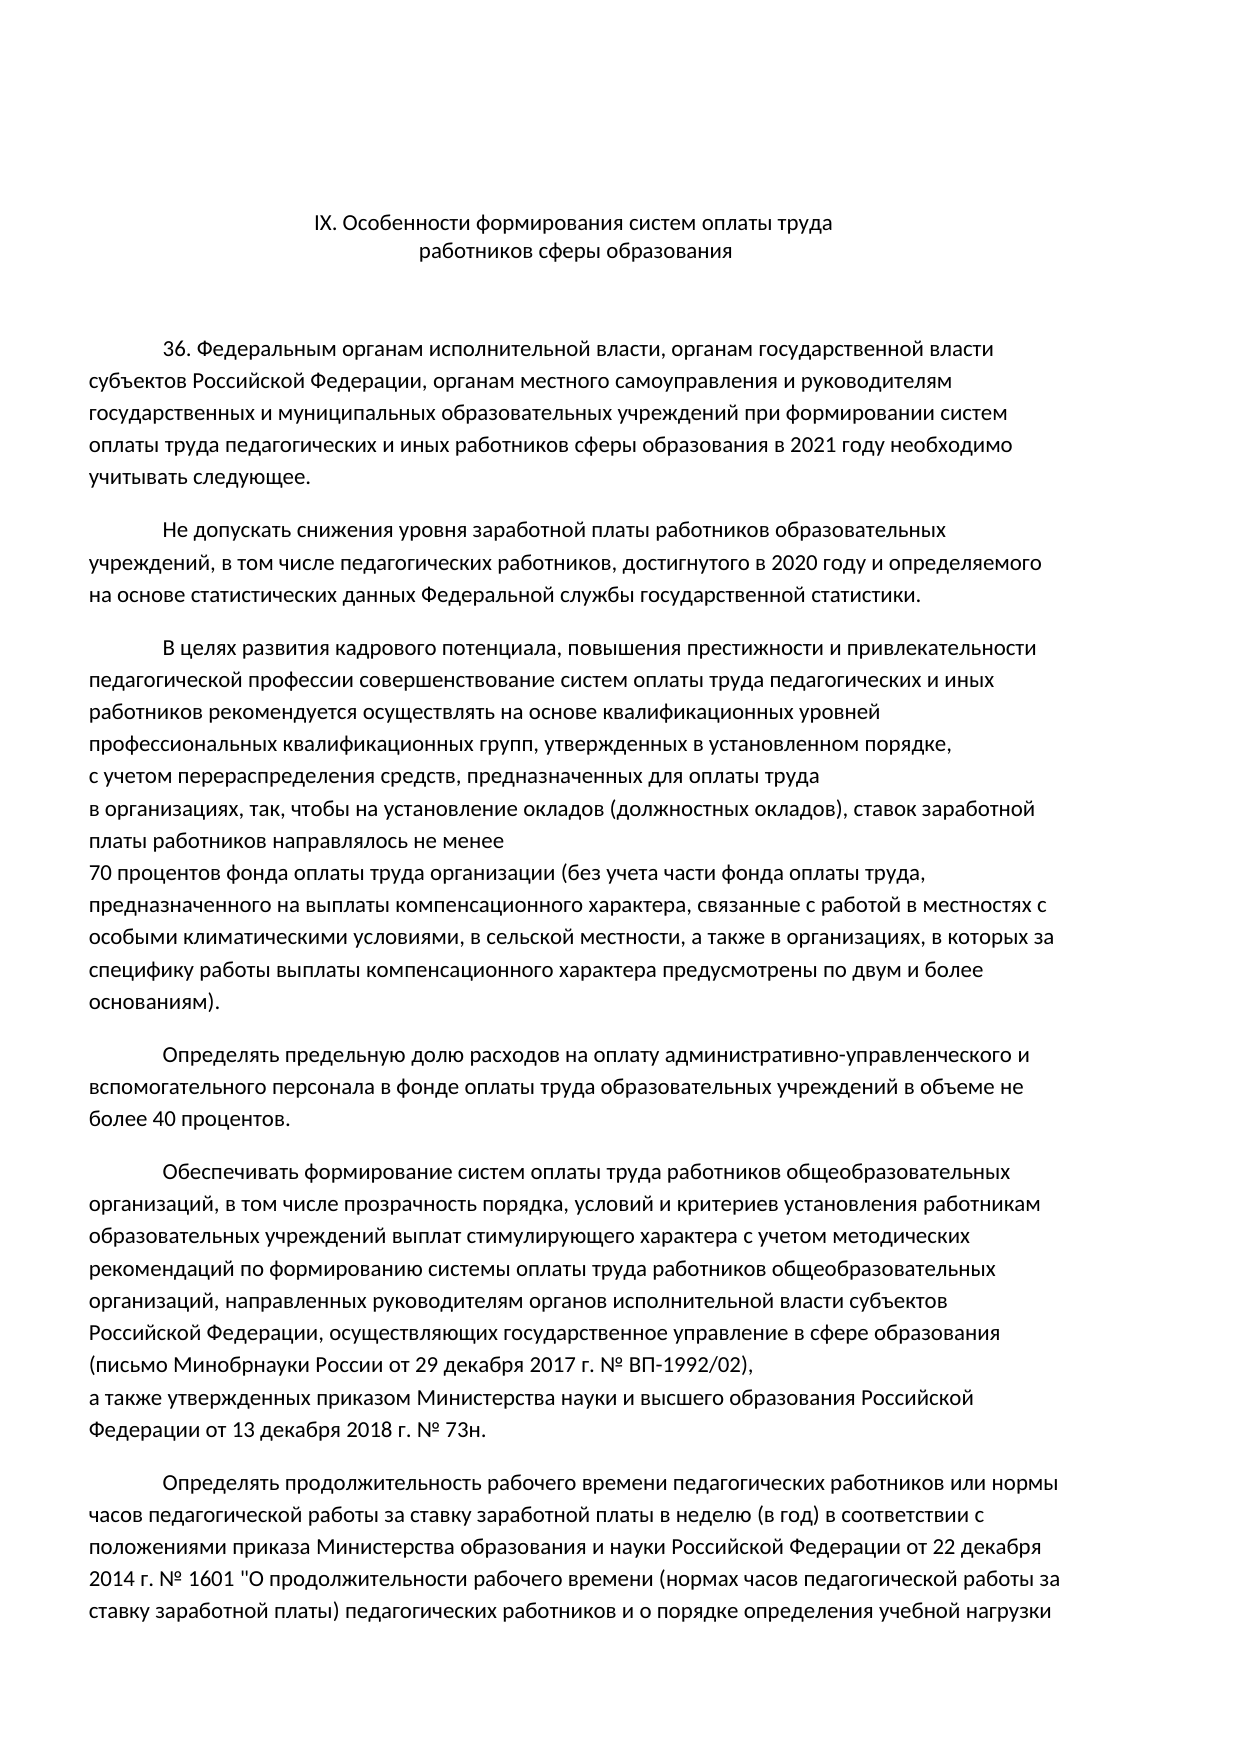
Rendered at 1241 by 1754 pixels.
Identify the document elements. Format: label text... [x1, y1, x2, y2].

text Не допускать снижения уровня заработной платы работников образовательных учреждений, в том числе педагогических работников, достигнутого в 2020 году и определяемого на основе статистических данных Федеральной службы государственной статистики. [88, 515, 1063, 608]
text IX. Особенности формирования систем оплаты труда работников сферы образования [88, 208, 1063, 264]
text В целях развития кадрового потенциала, повышения престижности и привлекательности педагогической профессии совершенствование систем оплаты труда педагогических и иных работников рекомендуется осуществлять на основе квалификационных уровней профессиональных квалификационных групп, утвержденных в установленном порядке, с учетом перераспределения средств, предназначенных для оплаты труда в организациях, так, чтобы на установление окладов (должностных окладов), ставок заработной платы работников направлялось не менее 70 процентов фонда оплаты труда организации (без учета части фонда оплаты труда, предназначенного на выплаты компенсационного характера, связанные с работой в местностях с особыми климатическими условиями, в сельской местности, а также в организациях, в которых за специфику работы выплаты компенсационного характера предусмотрены по двум и более основаниям). [88, 633, 1063, 1015]
text 36. Федеральным органам исполнительной власти, органам государственной власти субъектов Российской Федерации, органам местного самоуправления и руководителям государственных и муниципальных образовательных учреждений при формировании систем оплаты труда педагогических и иных работников сферы образования в 2021 году необходимо учитывать следующее. [88, 334, 1063, 490]
text Определять предельную долю расходов на оплату административно-управленческого и вспомогательного персонала в фонде оплаты труда образовательных учреждений в объеме не более 40 процентов. [88, 1040, 1063, 1132]
text Обеспечивать формирование систем оплаты труда работников общеобразовательных организаций, в том числе прозрачность порядка, условий и критериев установления работникам образовательных учреждений выплат стимулирующего характера с учетом методических рекомендаций по формированию системы оплаты труда работников общеобразовательных организаций, направленных руководителям органов исполнительной власти субъектов Российской Федерации, осуществляющих государственное управление в сфере образования (письмо Минобрнауки России от 29 декабря . № ВП-1992/02), а также утвержденных приказом Министерства науки и высшего образования Российской Федерации от 13 декабря . № 73н. [88, 1157, 1063, 1443]
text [88, 1468, 1063, 1624]
